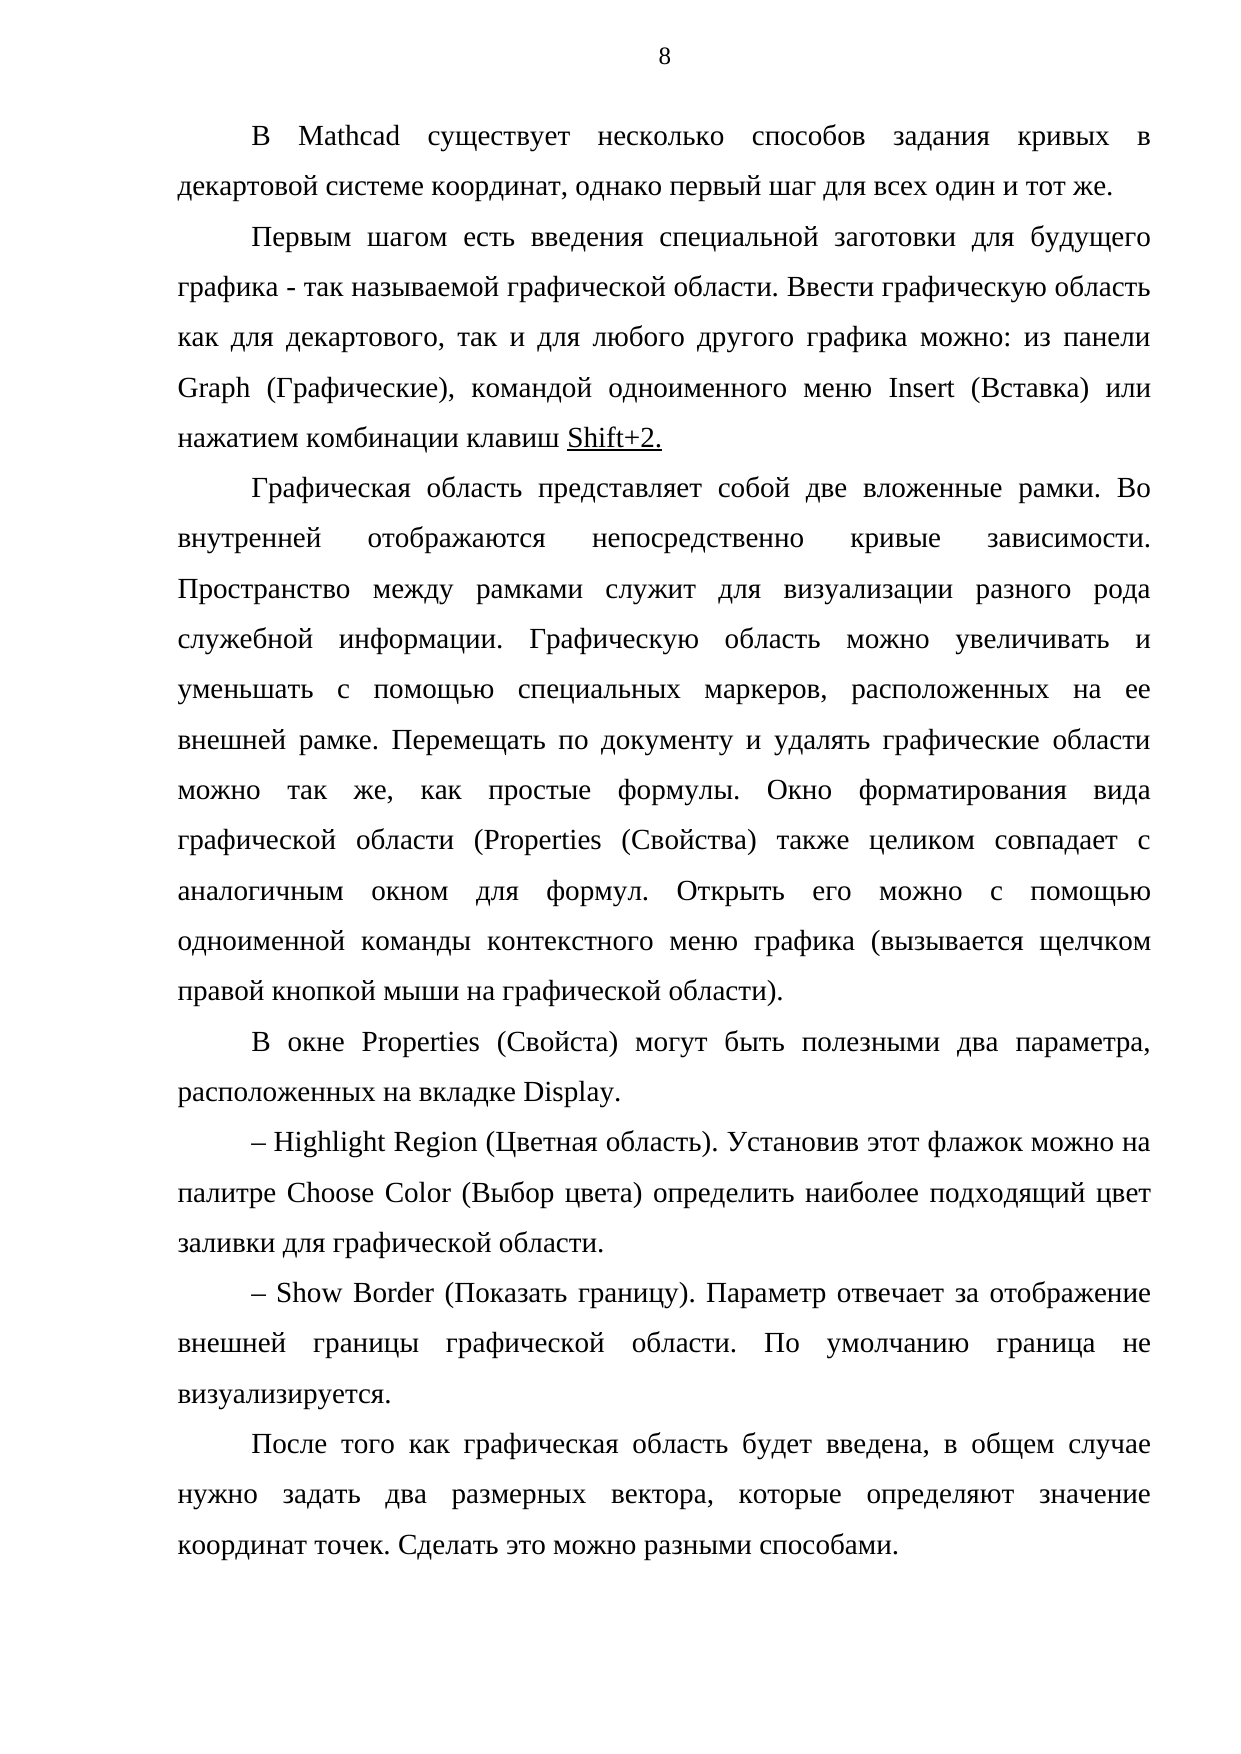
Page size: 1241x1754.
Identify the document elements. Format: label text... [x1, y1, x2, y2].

text Первым шагом есть введения специальной заготовки для будущего графика - так называемой графической области. Ввести графическую область как для декартового, так и для любого другого графика можно: из панели Graph (Графические), командой одноименного меню Іnsert (Вставка) или нажатием комбинации клавиш Shіft+2. [177, 219, 1152, 453]
text – Highlight Region (Цветная область). Установив этот флажок можно на палитре Choose Color (Выбор цвета) определить наиболее подходящий цвет заливки для графической области. [177, 1124, 1152, 1258]
text В окне Properties (Свойста) могут быть полезными два параметра, расположенных на вкладке Display. [177, 1024, 1152, 1108]
text – Show Border (Показать границу). Параметр отвечает за отображение внешней границы графической области. По умолчанию граница не визуализируется. [177, 1275, 1152, 1409]
text В Mathcad существует несколько способов задания кривых в декартовой системе координат, однако первый шаг для всех один и тот же. [177, 118, 1152, 202]
text Графическая область представляет собой две вложенные рамки. Во внутренней отображаются непосредственно кривые зависимости. Пространство между рамками служит для визуализации разного рода служебной информации. Графическую область можно увеличивать и уменьшать с помощью специальных маркеров, расположенных на ее внешней рамке. Перемещать по документу и удалять графические области можно так же, как простые формулы. Окно форматирования вида графической области (Propertіes (Свойства) также целиком совпадает с аналогичным окном для формул. Открыть его можно с помощью одноименной команды контекстного меню графика (вызывается щелчком правой кнопкой мыши на графической области). [177, 470, 1152, 1007]
text После того как графическая область будет введена, в общем случае нужно задать два размерных вектора, которые определяют значение координат точек. Сделать это можно разными способами. [177, 1426, 1152, 1560]
